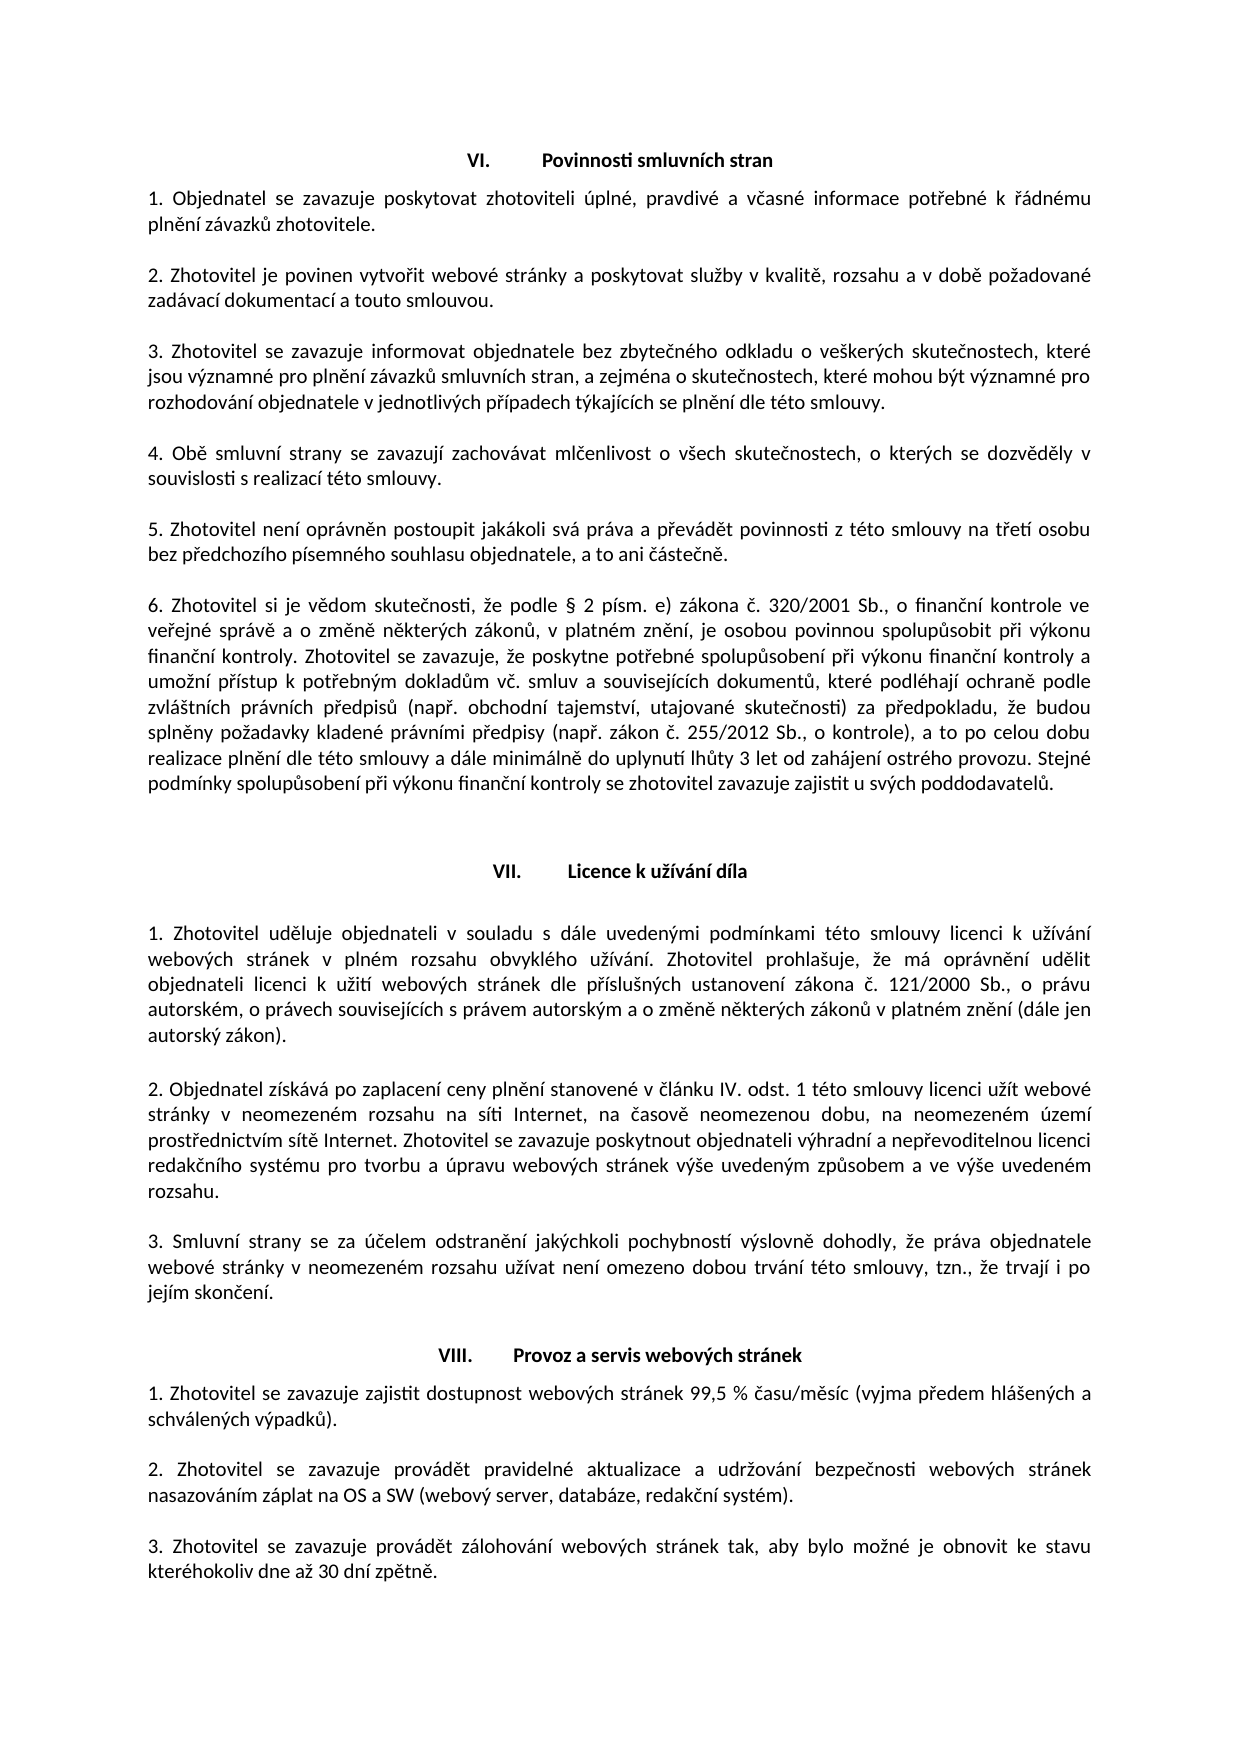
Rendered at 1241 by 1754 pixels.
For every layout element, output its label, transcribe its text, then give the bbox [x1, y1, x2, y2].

text 2. Zhotovitel se zavazuje provádět pravidelné aktualizace a udržování bezpečnosti webových stránek nasazováním záplat na OS a SW (webový server, databáze, redakční systém). [148, 1457, 1093, 1507]
text 2. Zhotovitel je povinen vytvořit webové stránky a poskytovat služby v kvalitě, rozsahu a v době požadované zadávací dokumentací a touto smlouvou. [148, 262, 1093, 313]
text 1. Zhotovitel uděluje objednateli v souladu s dále uvedenými podmínkami této smlouvy licenci k užívání webových stránek v plném rozsahu obvyklého užívání. Zhotovitel prohlašuje, že má oprávnění udělit objednateli licenci k užití webových stránek dle příslušných ustanovení zákona č. 121/2000 Sb., o právu autorském, o právech souvisejících s právem autorským a o změně některých zákonů v platném znění (dále jen autorský zákon). [148, 920, 1093, 1047]
subtitle Licence k užívání díla [148, 858, 1093, 884]
subtitle Povinnosti smluvních stran [148, 148, 1093, 173]
text 6. Zhotovitel si je vědom skutečnosti, že podle § 2 písm. e) zákona č. 320/2001 Sb., o finanční kontrole ve veřejné správě a o změně některých zákonů, v platném znění, je osobou povinnou spolupůsobit při výkonu finanční kontroly. Zhotovitel se zavazuje, že poskytne potřebné spolupůsobení při výkonu finanční kontroly a umožní přístup k potřebným dokladům vč. smluv a souvisejících dokumentů, které podléhají ochraně podle zvláštních právních předpisů (např. obchodní tajemství, utajované skutečnosti) za předpokladu, že budou splněny požadavky kladené právními předpisy (např. zákon č. 255/2012 Sb., o kontrole), a to po celou dobu realizace plnění dle této smlouvy a dále minimálně do uplynutí lhůty 3 let od zahájení ostrého provozu. Stejné podmínky spolupůsobení při výkonu finanční kontroly se zhotovitel zavazuje zajistit u svých poddodavatelů. [148, 592, 1093, 796]
text 5. Zhotovitel není oprávněn postoupit jakákoli svá práva a převádět povinnosti z této smlouvy na třetí osobu bez předchozího písemného souhlasu objednatele, a to ani částečně. [148, 516, 1093, 567]
text 3. Smluvní strany se za účelem odstranění jakýchkoli pochybností výslovně dohodly, že práva objednatele webové stránky v neomezeném rozsahu užívat není omezeno dobou trvání této smlouvy, tzn., že trvají i po jejím skončení. [148, 1229, 1093, 1305]
text 3. Zhotovitel se zavazuje provádět zálohování webových stránek tak, aby bylo možné je obnovit ke stavu kteréhokoliv dne až 30 dní zpětně. [148, 1533, 1093, 1584]
text 2. Objednatel získává po zaplacení ceny plnění stanovené v článku IV. odst. 1 této smlouvy licenci užít webové stránky v neomezeném rozsahu na síti Internet, na časově neomezenou dobu, na neomezeném území prostřednictvím sítě Internet. Zhotovitel se zavazuje poskytnout objednateli výhradní a nepřevoditelnou licenci redakčního systému pro tvorbu a úpravu webových stránek výše uvedeným způsobem a ve výše uvedeném rozsahu. [148, 1076, 1093, 1203]
subtitle Provoz a servis webových stránek [148, 1342, 1093, 1368]
text 1. Objednatel se zavazuje poskytovat zhotoviteli úplné, pravdivé a včasné informace potřebné k řádnému plnění závazků zhotovitele. [148, 186, 1093, 236]
text 1. Zhotovitel se zavazuje zajistit dostupnost webových stránek 99,5 % času/měsíc (vyjma předem hlášených a schválených výpadků). [148, 1380, 1093, 1431]
text 4. Obě smluvní strany se zavazují zachovávat mlčenlivost o všech skutečnostech, o kterých se dozvěděly v souvislosti s realizací této smlouvy. [148, 440, 1093, 491]
text 3. Zhotovitel se zavazuje informovat objednatele bez zbytečného odkladu o veškerých skutečnostech, které jsou významné pro plnění závazků smluvních stran, a zejména o skutečnostech, které mohou být významné pro rozhodování objednatele v jednotlivých případech týkajících se plnění dle této smlouvy. [148, 338, 1093, 414]
